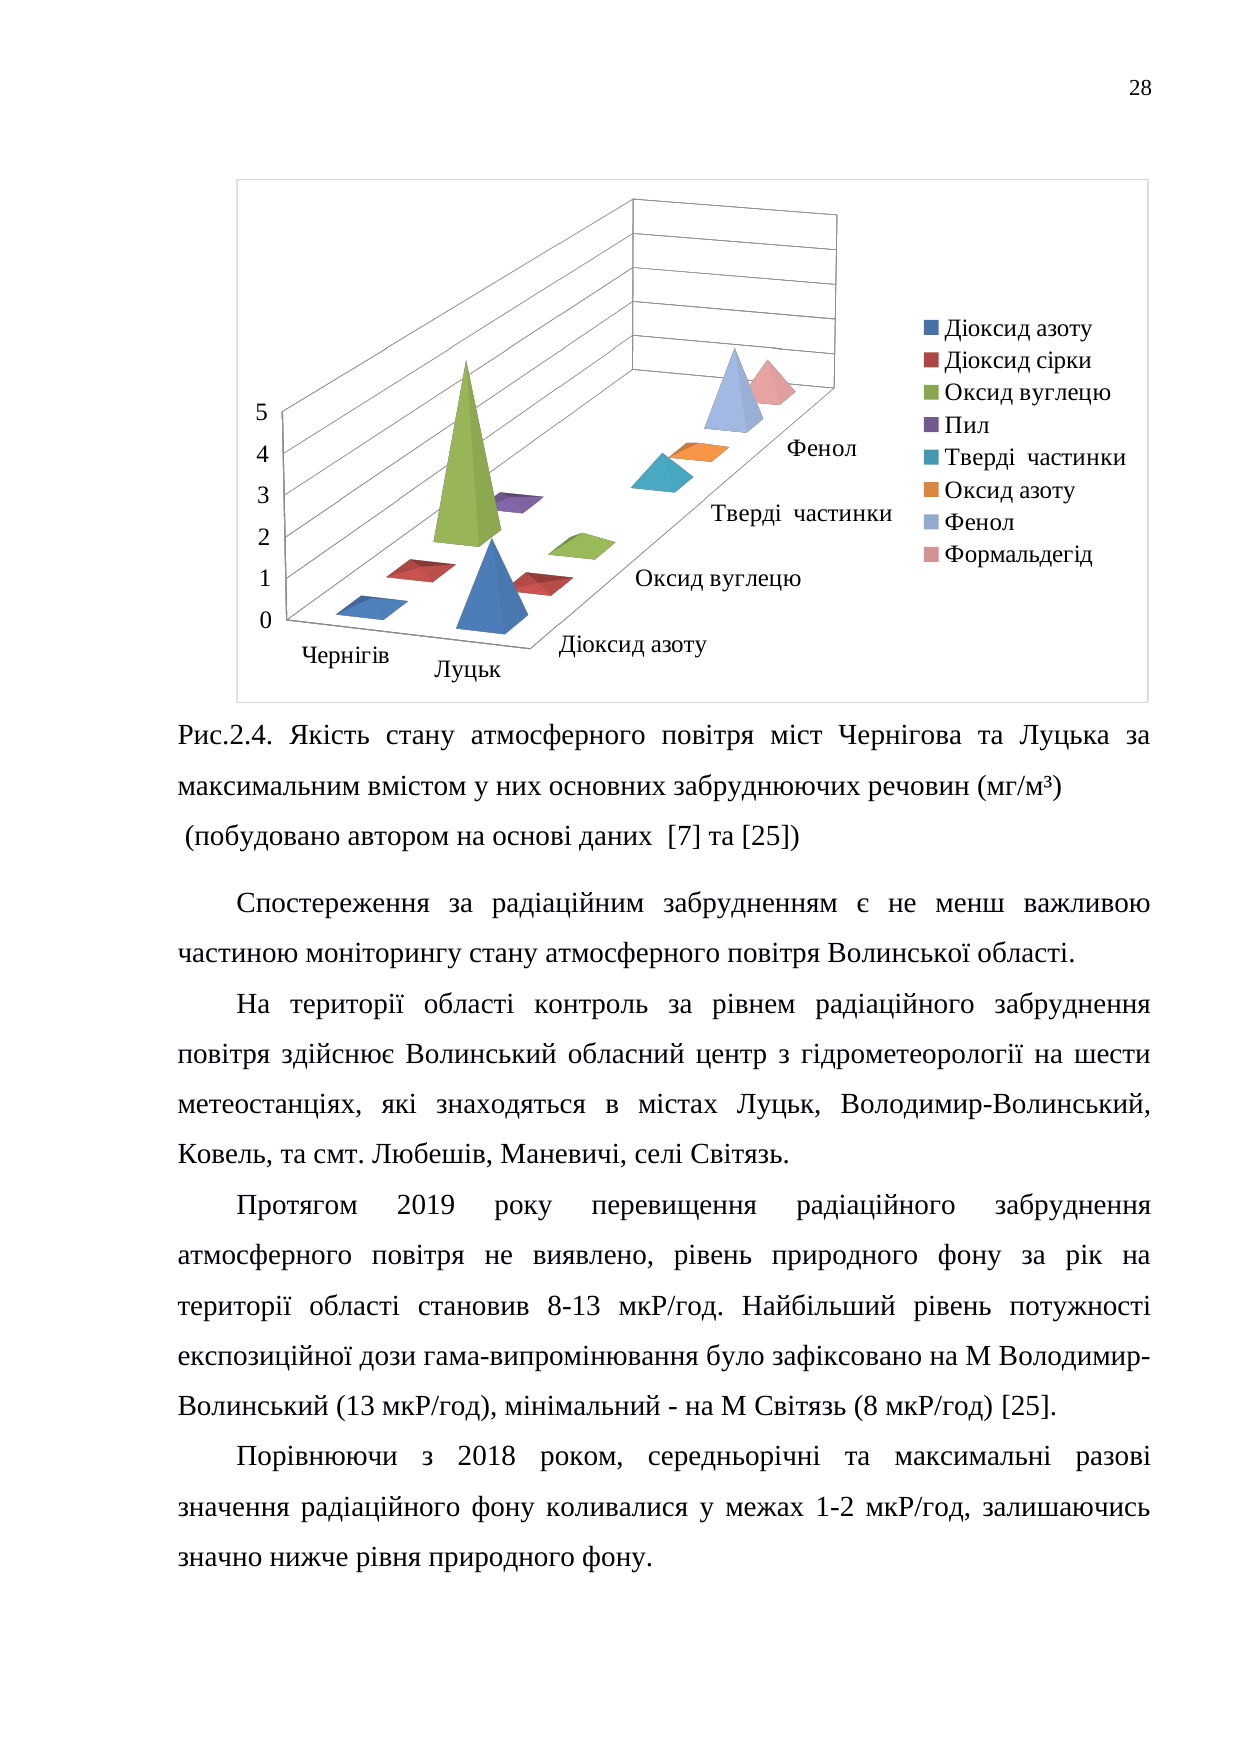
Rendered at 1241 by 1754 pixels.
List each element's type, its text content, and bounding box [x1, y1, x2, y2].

text (побудовано автором на основі даних [7] та [25]) [177, 818, 1152, 852]
text Спостереження за радіаційним забрудненням є не менш важливою частиною моніторингу стану атмосферного повітря Волинської області. [177, 885, 1152, 969]
text Протягом 2019 року перевищення радіаційного забруднення атмосферного повітря не виявлено, рівень природного фону за рік на території області становив 8-13 мкР/год. Найбільший рівень потужності експозиційної дози гама-випромінювання було зафіксовано на М Володимир-Волинський (13 мкР/год), мінімальний - на М Світязь (8 мкР/год) [25]. [177, 1187, 1152, 1422]
text Порівнюючи з 2018 роком, середньорічні та максимальні разові значення радіаційного фону коливалися у межах 1-2 мкР/год, залишаючись значно нижче рівня природного фону. [177, 1438, 1152, 1573]
text На території області контроль за рівнем радіаційного забруднення повітря здійснює Волинський обласний центр з гідрометеорології на шести метеостанціях, які знаходяться в містах Луцьк, Володимир-Волинський, Ковель, та смт. Любешів, Маневичі, селі Світязь. [177, 986, 1152, 1170]
text Рис.2.4. Якість стану атмосферного повітря міст Чернігова та Луцька за максимальним вмістом у них основних забруднюючих речовин (мг/м³) [177, 717, 1152, 801]
